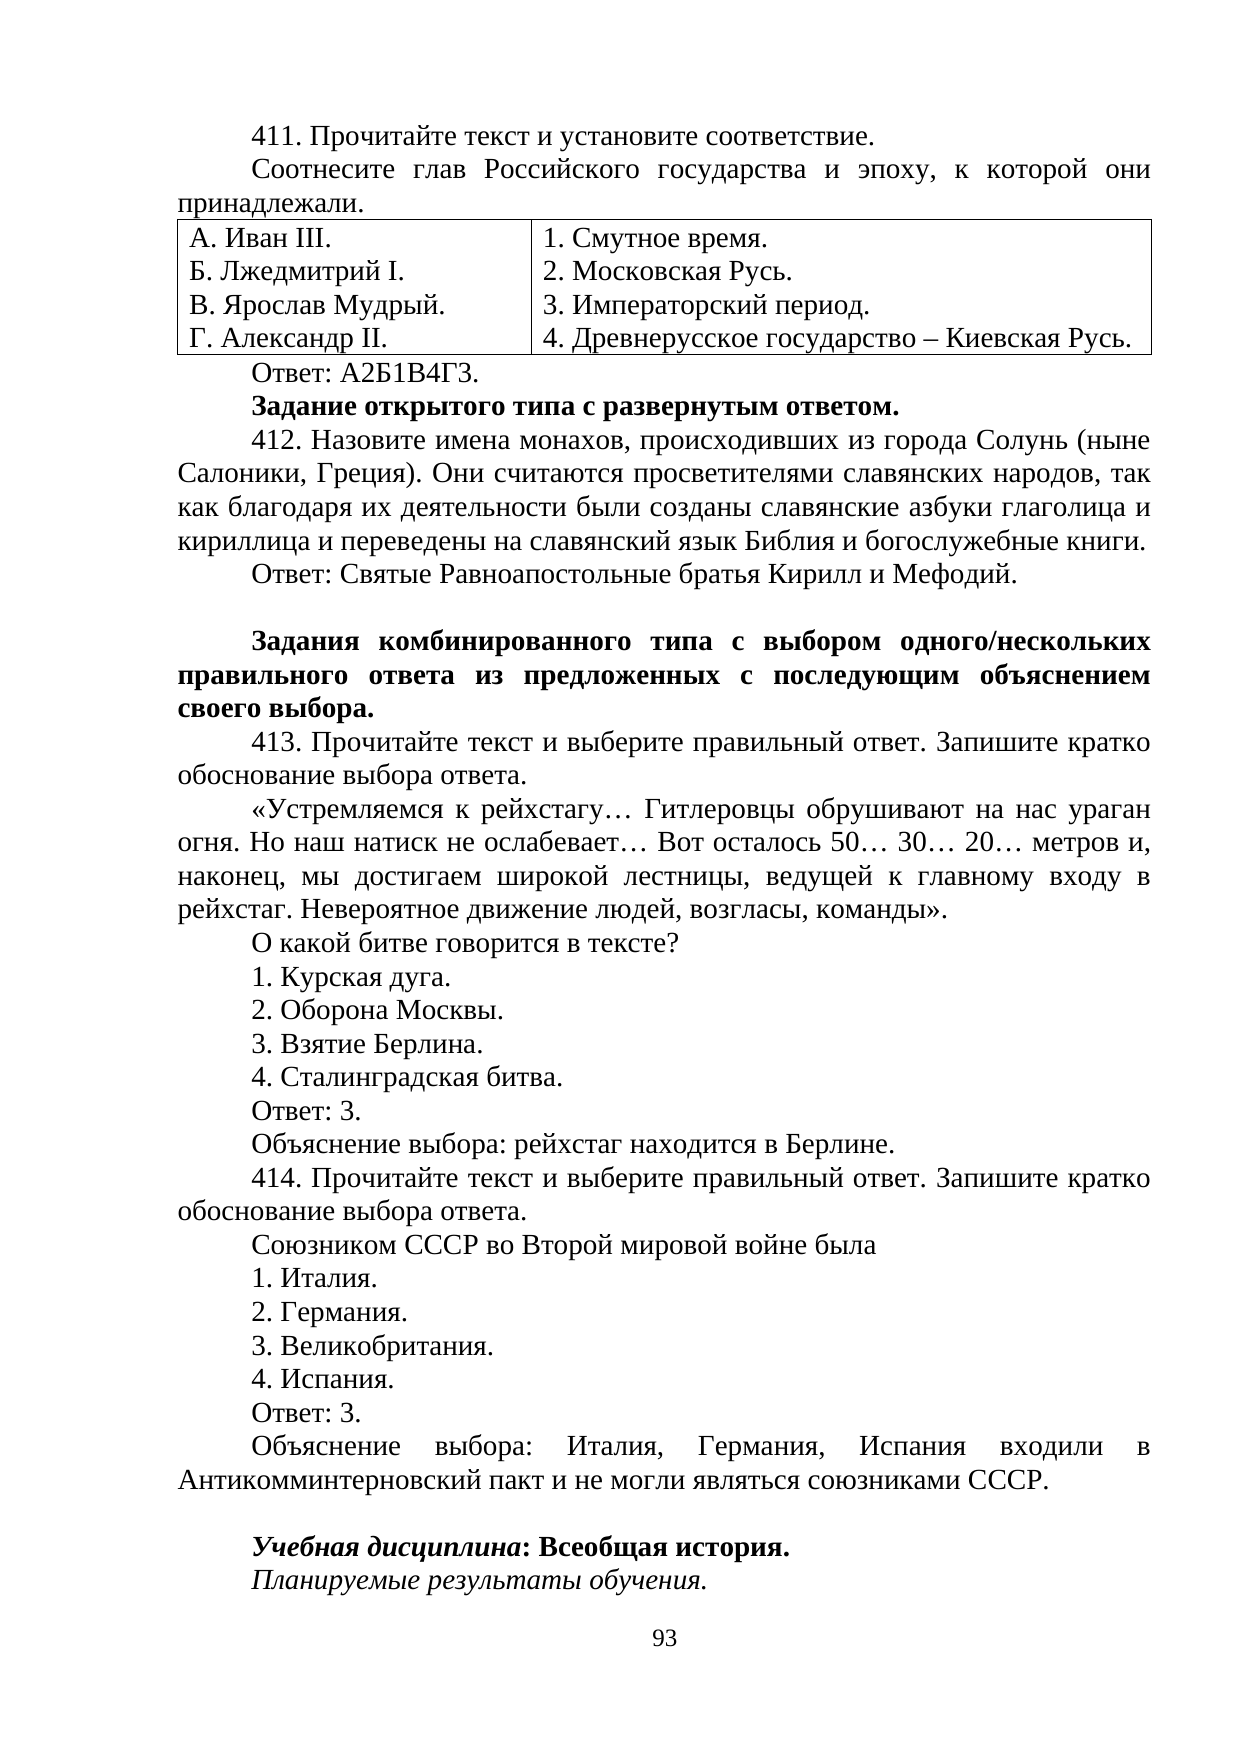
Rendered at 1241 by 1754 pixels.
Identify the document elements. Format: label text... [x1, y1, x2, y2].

text «Устремляемся к рейхстагу… Гитлеровцы обрушивают на нас ураган огня. Но наш натиск не ослабевает… Вот осталось 50… 30… 20… метров и, наконец, мы достигаем широкой лестницы, ведущей к главному входу в рейхстаг. Невероятное движение людей, возгласы, команды». [177, 791, 1152, 925]
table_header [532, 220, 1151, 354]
text Планируемые результаты обучения. [177, 1562, 1152, 1596]
text 414. Прочитайте текст и выберите правильный ответ. Запишите кратко обоснование выбора ответа. [177, 1160, 1152, 1227]
text 412. Назовите имена монахов, происходивших из города Солунь (ныне Салоники, Греция). Они считаются просветителями славянских народов, так как благодаря их деятельности были созданы славянские азбуки глаголица и кириллица и переведены на славянский язык Библия и богослужебные книги. [177, 422, 1152, 556]
text 413. Прочитайте текст и выберите правильный ответ. Запишите кратко обоснование выбора ответа. [177, 724, 1152, 791]
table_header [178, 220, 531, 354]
text Учебная дисциплина: Всеобщая история. [177, 1529, 1152, 1562]
text 1. Италия. [177, 1261, 1152, 1294]
text О какой битве говорится в тексте? [177, 925, 1152, 959]
text Соотнесите глав Российского государства и эпоху, к которой они принадлежали. [177, 152, 1152, 219]
text 2. Оборона Москвы. [177, 992, 1152, 1026]
text 2. Германия. [177, 1294, 1152, 1328]
text Ответ: А2Б1В4Г3. [177, 355, 1152, 388]
text Задание открытого типа с развернутым ответом. [177, 388, 1152, 422]
text Ответ: Святые Равноапостольные братья Кирилл и Мефодий. [177, 556, 1152, 590]
text Объяснение выбора: Италия, Германия, Испания входили в Антикомминтерновский пакт и не могли являться союзниками СССР. [177, 1428, 1152, 1495]
text Союзником СССР во Второй мировой войне была [177, 1227, 1152, 1261]
text 4. Сталинградская битва. [177, 1059, 1152, 1093]
text Ответ: 3. [177, 1395, 1152, 1428]
text Ответ: 3. [177, 1093, 1152, 1126]
text Объяснение выбора: рейхстаг находится в Берлине. [177, 1126, 1152, 1160]
text 3. Взятие Берлина. [177, 1026, 1152, 1059]
text 3. Великобритания. [177, 1328, 1152, 1361]
text 1. Курская дуга. [177, 959, 1152, 992]
text 411. Прочитайте текст и установите соответствие. [177, 118, 1152, 152]
text 4. Испания. [177, 1361, 1152, 1395]
text Задания комбинированного типа с выбором одного/нескольких правильного ответа из предложенных с последующим объяснением своего выбора. [177, 623, 1152, 724]
